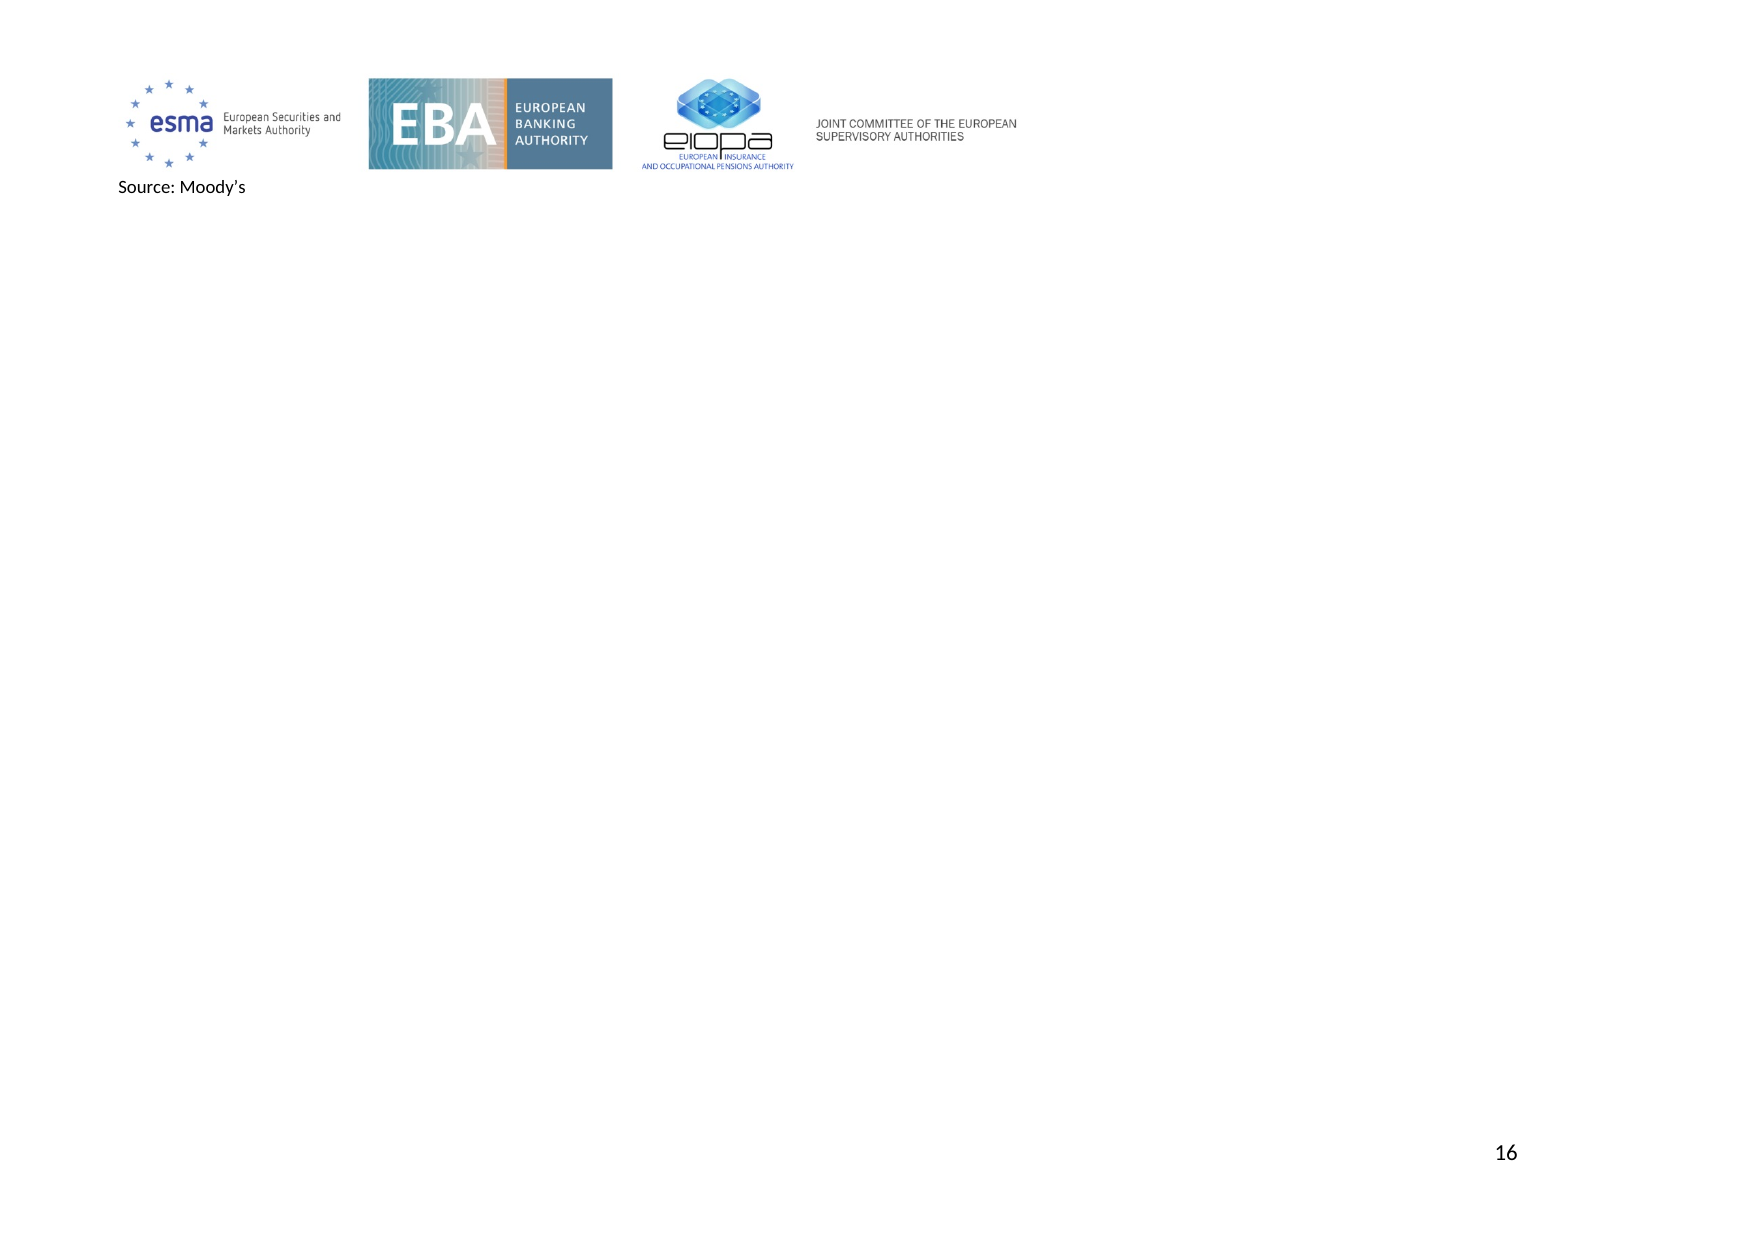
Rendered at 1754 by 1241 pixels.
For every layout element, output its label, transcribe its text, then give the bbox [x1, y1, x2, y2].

text Source: Moody’s [118, 177, 1518, 198]
picture [118, 73, 1029, 174]
